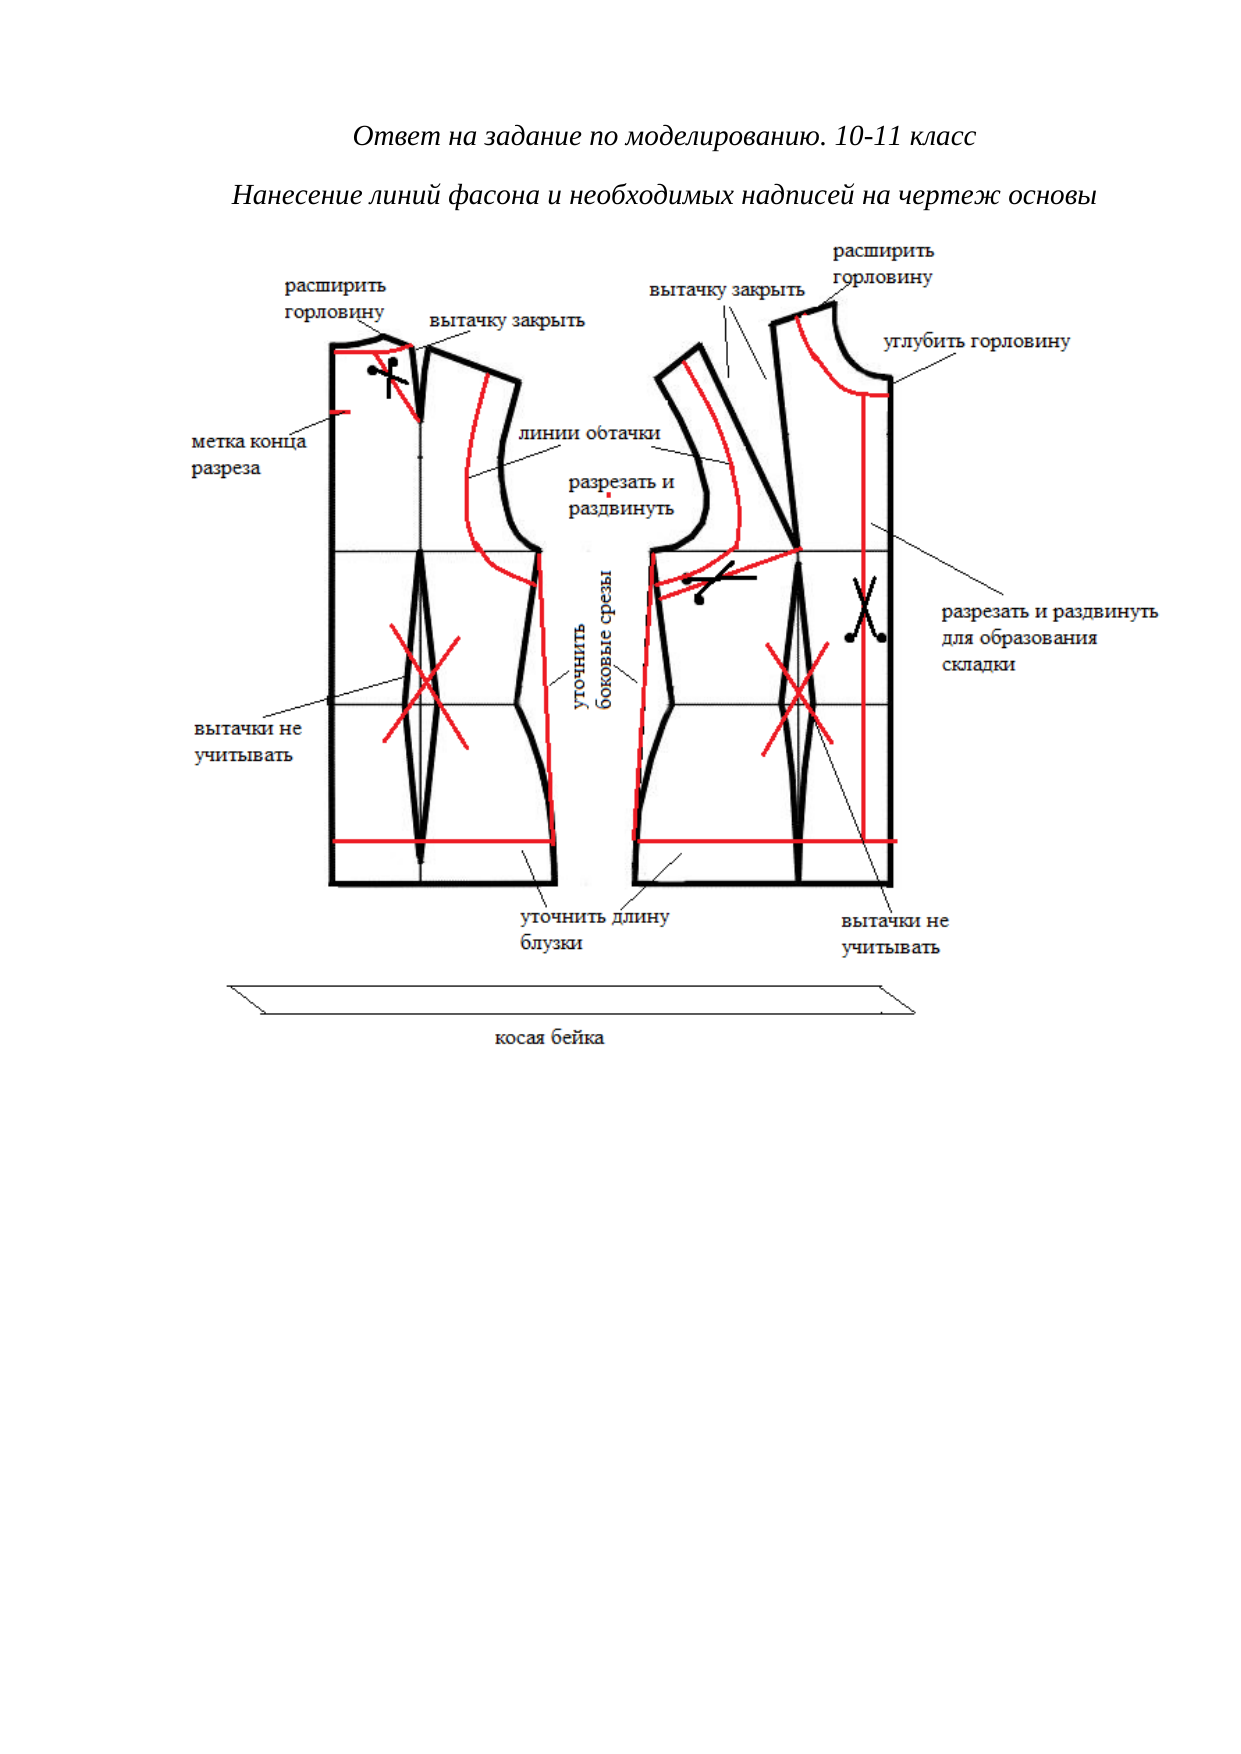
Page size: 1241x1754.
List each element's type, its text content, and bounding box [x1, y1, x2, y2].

picture [177, 236, 1175, 1072]
text Ответ на задание по моделированию. 10-11 класс [177, 118, 1152, 152]
text Нанесение линий фасона и необходимых надписей на чертеж основы [177, 177, 1152, 211]
